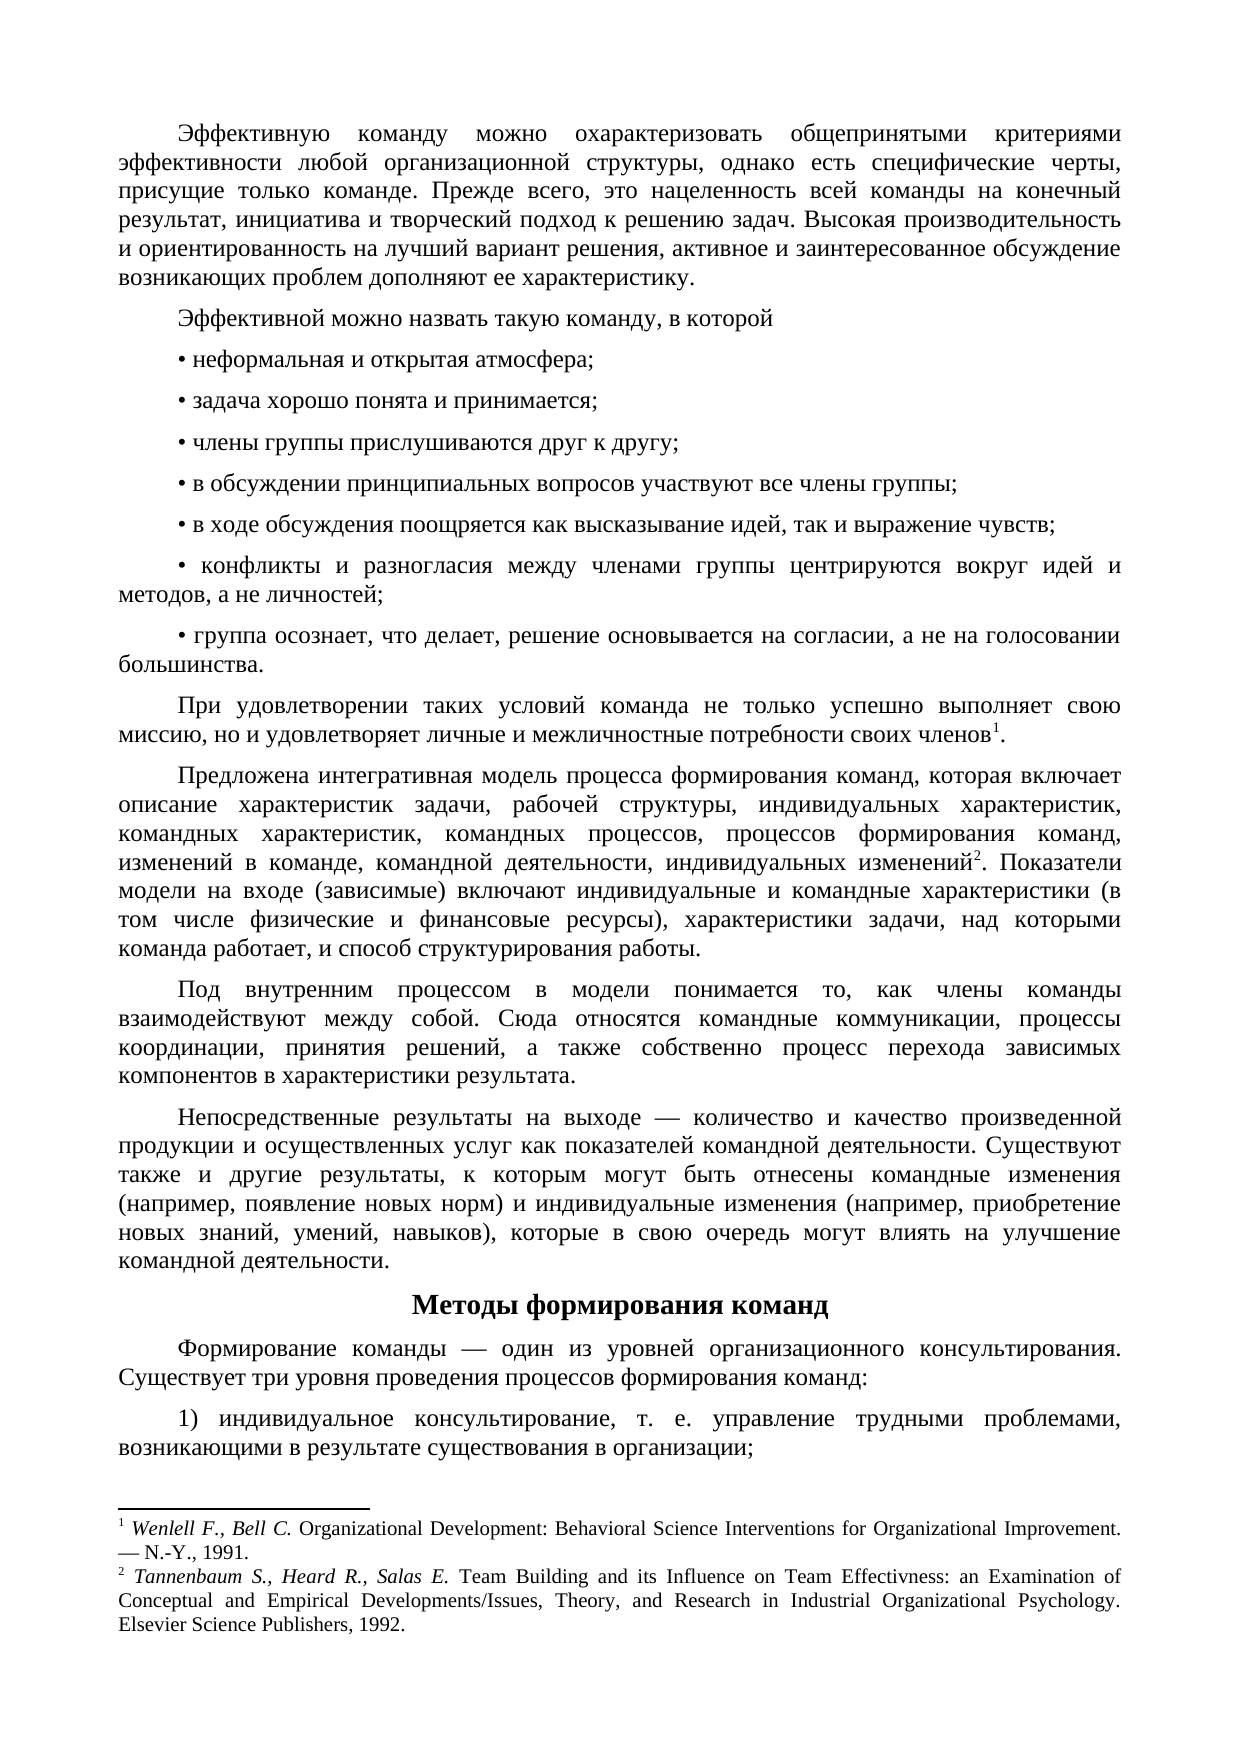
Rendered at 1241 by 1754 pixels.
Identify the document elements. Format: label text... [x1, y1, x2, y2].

text Эффективной можно назвать такую команду, в которой [118, 303, 1122, 332]
text • члены группы прислушиваются друг к другу; [118, 427, 1122, 456]
text • в обсуждении принципиальных вопросов участвуют все члены группы; [118, 468, 1122, 497]
text • задача хорошо понята и принимается; [118, 386, 1122, 414]
text Эффективную команду можно охарактеризовать общепринятыми критериями эффективности любой организационной структуры, однако есть специфические черты, присущие только команде. Прежде всего, это нацеленность всей команды на конечный результат, инициатива и творческий подход к решению задач. Высокая производительность и ориентированность на лучший вариант решения, активное и заинтересованное обсуждение возникающих проблем дополняют ее характеристику. [118, 118, 1122, 291]
text • неформальная и открытая атмосфера; [118, 344, 1122, 373]
text Формирование команды — один из уровней организационного консультирования. Существует три уровня проведения процессов формирования команд: [118, 1333, 1122, 1390]
text • в ходе обсуждения поощряется как высказывание идей, так и выражение чувств; [118, 509, 1122, 538]
text • группа осознает, что делает, решение основывается на согласии, а не на голосовании большинства. [118, 621, 1122, 678]
text Методы формирования команд [118, 1287, 1122, 1320]
text Непосредственные результаты на выходе — количество и качество произведенной продукции и осуществленных услуг как показателей командной деятельности. Существуют также и другие результаты, к которым могут быть отнесены командные изменения (например, появление новых норм) и индивидуальные изменения (например, приобретение новых знаний, умений, навыков), которые в свою очередь могут влиять на улучшение командной деятельности. [118, 1102, 1122, 1274]
text Предложена интегративная модель процесса формирования команд, которая включает описание характеристик задачи, рабочей структуры, индивидуальных характеристик, командных характеристик, командных процессов, процессов формирования команд, изменений в команде, командной деятельности, индивидуальных изменений. Показатели модели на входе (зависимые) включают индивидуальные и командные характеристики (в том числе физические и финансовые ресурсы), характеристики задачи, над которыми команда работает, и способ структурирования работы. [118, 761, 1122, 962]
text 1) индивидуальное консультирование, т. е. управление трудными проблемами, возникающими в результате существования в организации; [118, 1403, 1122, 1460]
text При удовлетворении таких условий команда не только успешно выполняет свою миссию, но и удовлетворяет личные и межличностные потребности своих членов. [118, 691, 1122, 748]
text • конфликты и разногласия между членами группы центрируются вокруг идей и методов, а не личностей; [118, 551, 1122, 608]
text Под внутренним процессом в модели понимается то, как члены команды взаимодействуют между собой. Сюда относятся командные коммуникации, процессы координации, принятия решений, а также собственно процесс перехода зависимых компонентов в характеристики результата. [118, 974, 1122, 1089]
